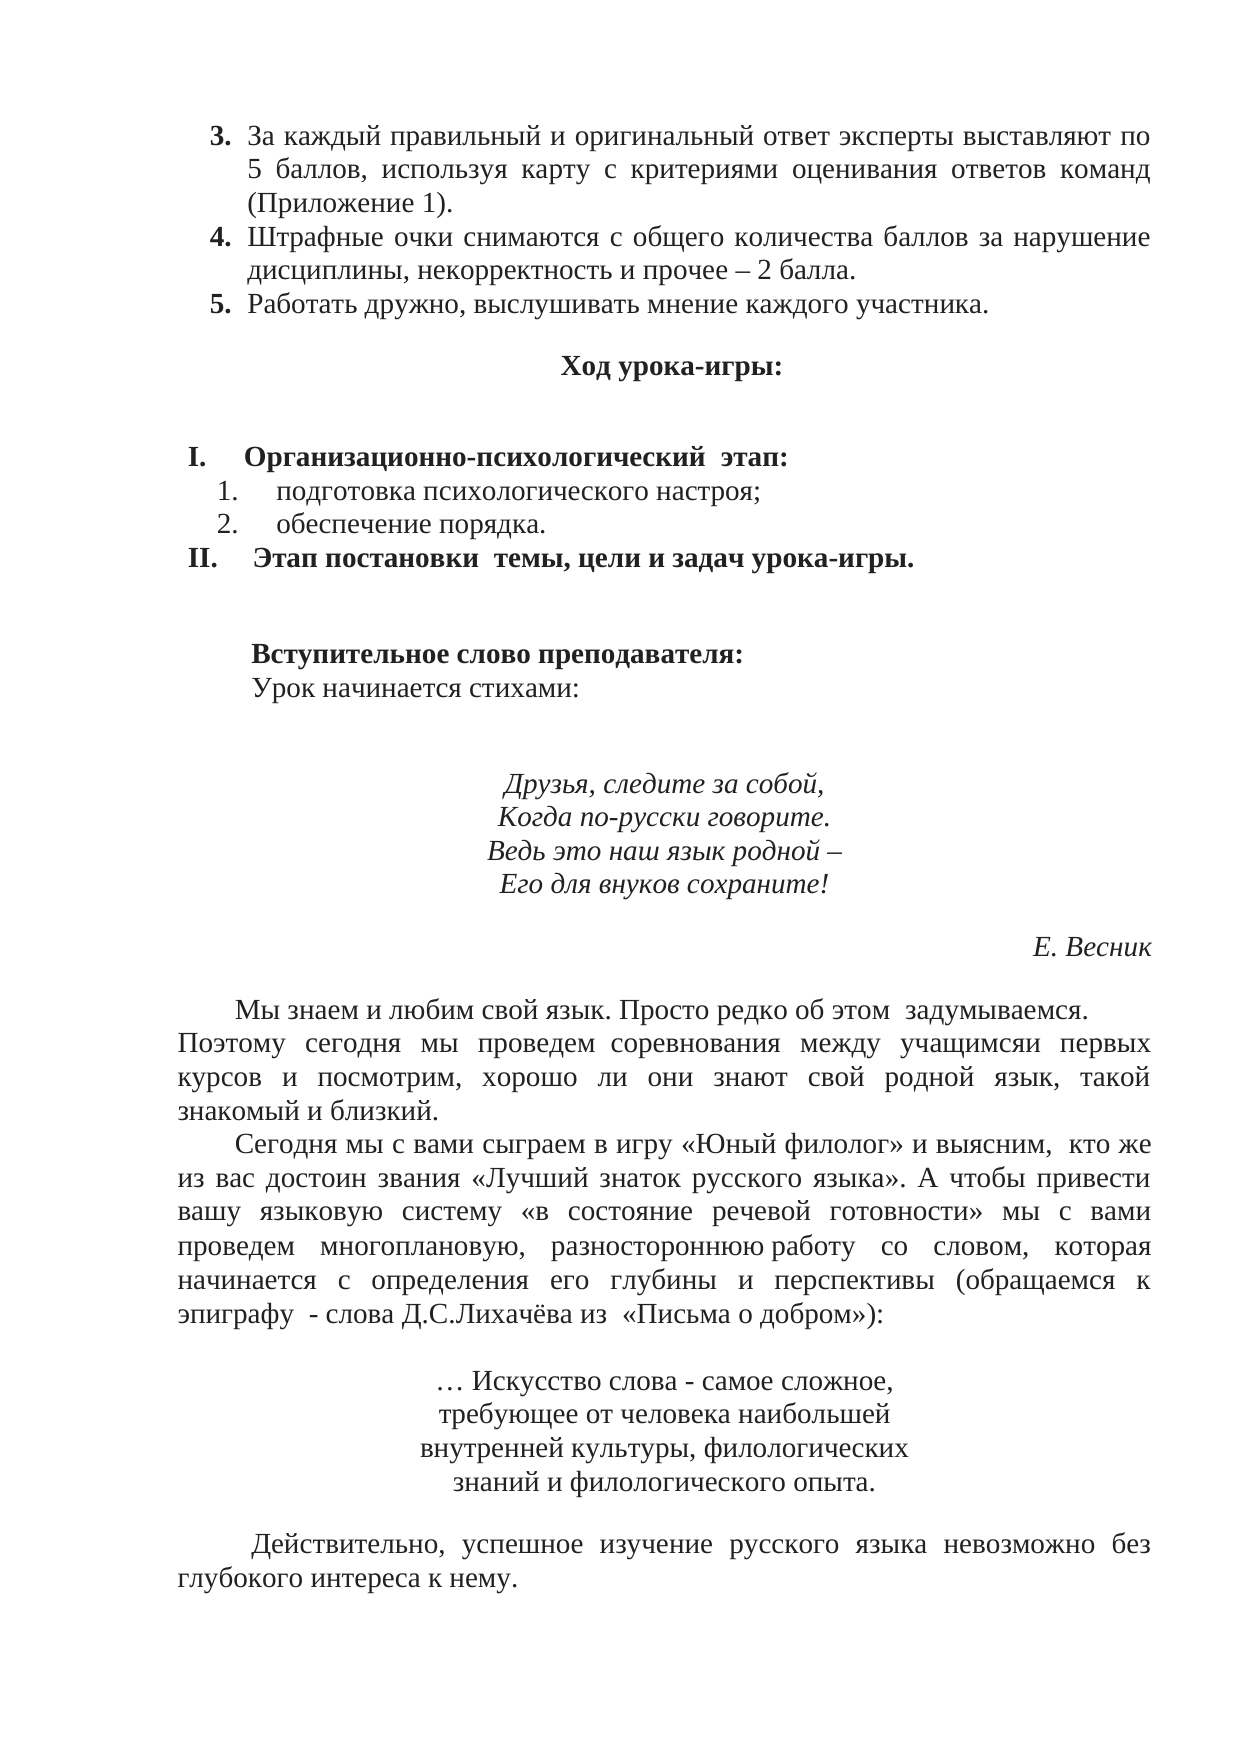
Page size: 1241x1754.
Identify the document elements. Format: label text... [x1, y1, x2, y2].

list подготовка психологического настроя; [238, 473, 1152, 506]
text Поэтому сегодня мы проведем соревнования между учащимсяи первых курсов и посмотрим, хорошо ли они знают свой родной язык, такой знакомый и близкий. [177, 1026, 1152, 1126]
text внутренней культуры, филологических [177, 1430, 1152, 1464]
list Штрафные очки снимаются с общего количества баллов за нарушение дисциплины, некорректность и прочее – 2 балла. [209, 219, 1152, 286]
text Ход урока-игры: [177, 348, 1152, 382]
list Организационно-психологический этап: [206, 439, 1152, 473]
list За каждый правильный и оригинальный ответ эксперты выставляют по 5 баллов, используя карту с критериями оценивания ответов команд (Приложение 1). [209, 118, 1152, 219]
text Е. Весник [177, 929, 1152, 963]
text Мы знаем и любим свой язык. Просто редко об этом задумываемся. [177, 992, 1152, 1026]
list Работать дружно, выслушивать мнение каждого участника. [209, 286, 1152, 319]
list Этап постановки темы, цели и задач урока-игры. [218, 540, 1152, 573]
list обеспечение порядка. [238, 506, 1152, 540]
text Друзья, следите за собой, Когда по-русски говорите. Ведь это наш язык родной – Его для внуков сохраните! [177, 766, 1152, 900]
text Сегодня мы с вами сыграем в игру «Юный филолог» и выясним, кто же из вас достоин звания «Лучший знаток русского языка». А чтобы привести вашу языковую систему «в состояние речевой готовности» мы с вами проведем многоплановую, разностороннюю работу со словом, которая начинается с определения его глубины и перспективы (обращаемся к эпиграфу - слова Д.С.Лихачёва из «Письма о добром»): [177, 1126, 1152, 1329]
text Урок начинается стихами: [177, 670, 1152, 703]
text требующее от человека наибольшей [177, 1397, 1152, 1430]
text знаний и филологического опыта. [177, 1464, 1152, 1497]
text Действительно, успешное изучение русского языка невозможно без глубокого интереса к нему. [177, 1526, 1152, 1593]
text Вступительное слово преподавателя: [177, 636, 1152, 670]
text … Искусство слова - самое сложное, [177, 1363, 1152, 1397]
